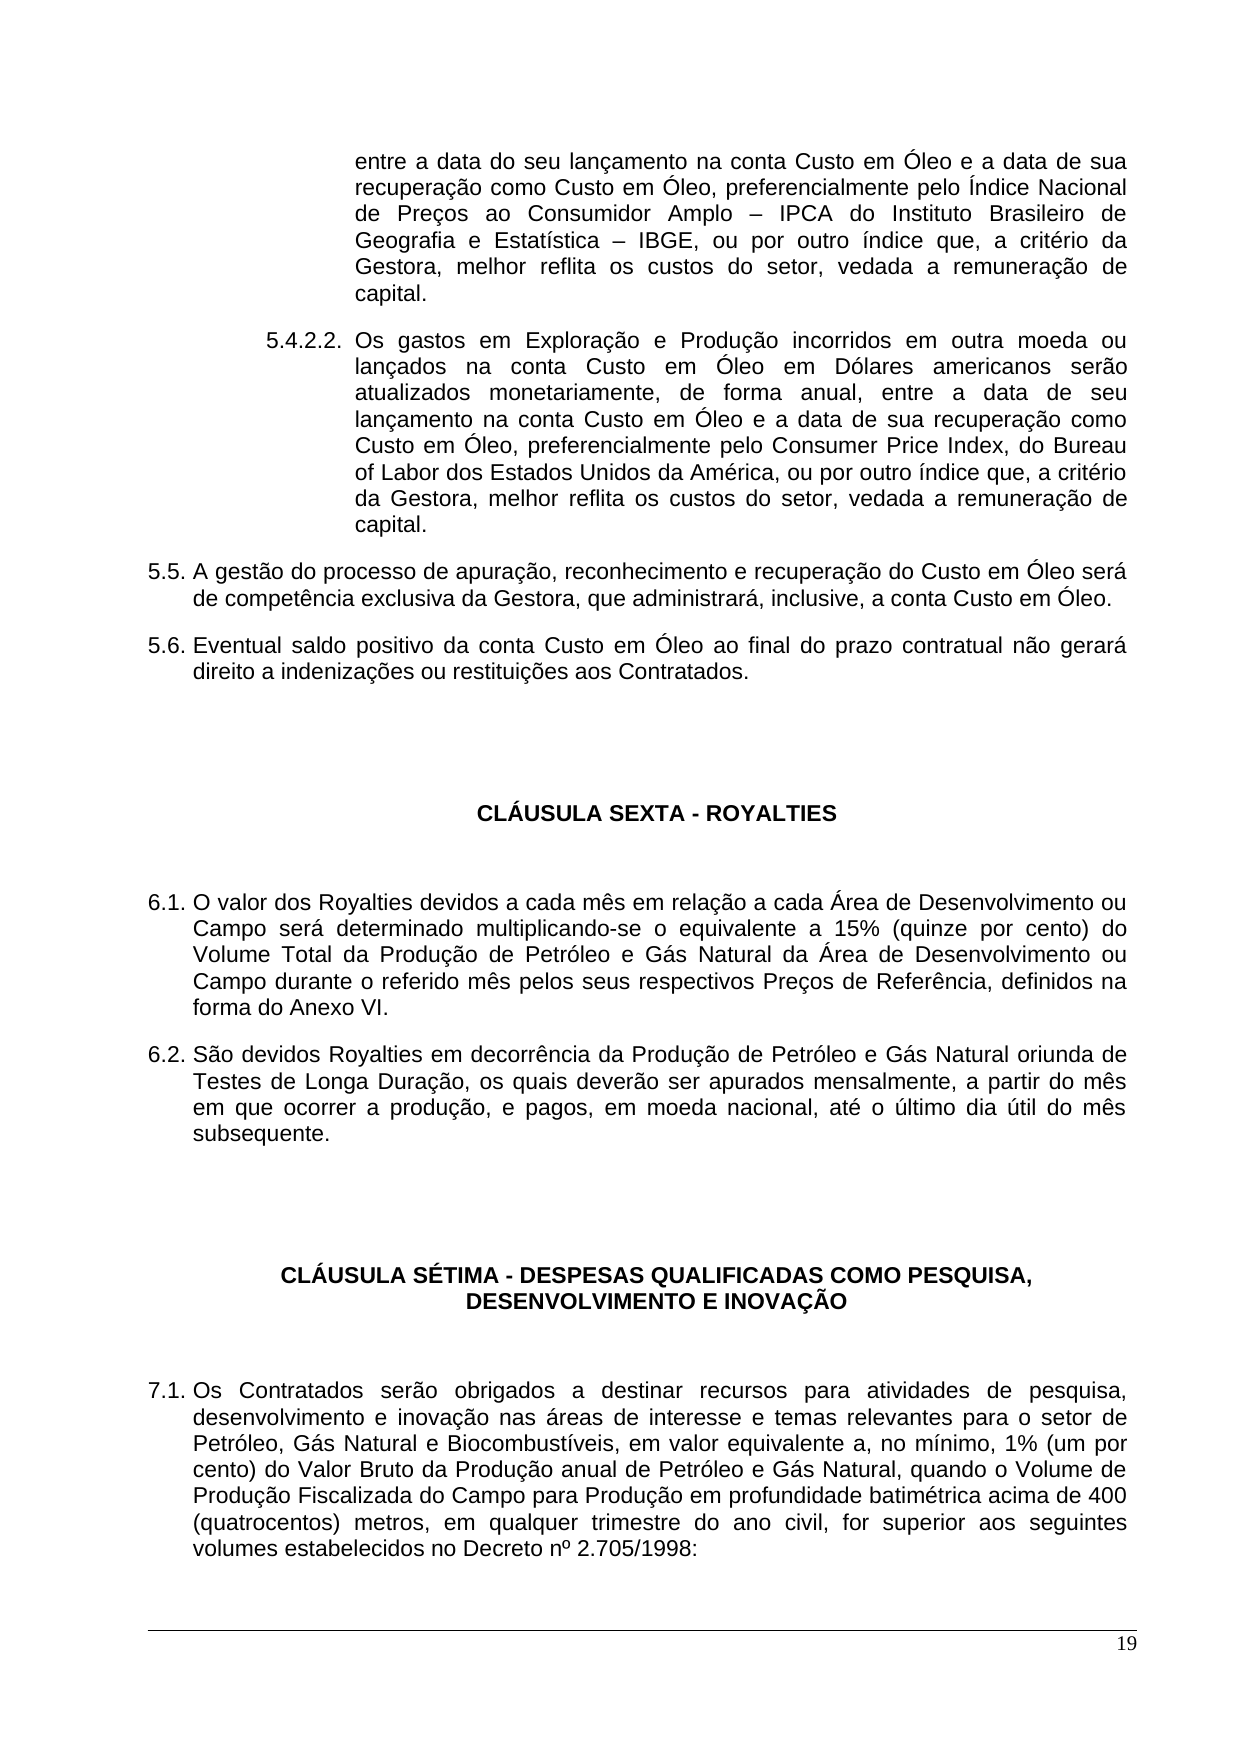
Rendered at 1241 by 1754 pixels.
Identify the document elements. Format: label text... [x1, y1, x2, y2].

text Cláusula Sétima - Despesas Qualificadas como Pesquisa, Desenvolvimento e Inovação [148, 1262, 1128, 1314]
text Os Contratados serão obrigados a destinar recursos para atividades de pesquisa, desenvolvimento e inovação nas áreas de interesse e temas relevantes para o setor de Petróleo, Gás Natural e Biocombustíveis, em valor equivalente a, no mínimo, 1% (um por cento) do Valor Bruto da Produção anual de Petróleo e Gás Natural, quando o Volume de Produção Fiscalizada do Campo para Produção em profundidade batimétrica acima de 400 (quatrocentos) metros, em qualquer trimestre do ano civil, for superior aos seguintes volumes estabelecidos no Decreto nº 2.705/1998: [148, 1377, 1128, 1562]
text Os gastos em Exploração e Produção incorridos em outra moeda ou lançados na conta Custo em Óleo em Dólares americanos serão atualizados monetariamente, de forma anual, entre a data de seu lançamento na conta Custo em Óleo e a data de sua recuperação como Custo em Óleo, preferencialmente pelo Consumer Price Index, do Bureau of Labor dos Estados Unidos da América, ou por outro índice que, a critério da Gestora, melhor reflita os custos do setor, vedada a remuneração de capital. [266, 327, 1128, 537]
text A gestão do processo de apuração, reconhecimento e recuperação do Custo em Óleo será de competência exclusiva da Gestora, que administrará, inclusive, a conta Custo em Óleo. [148, 558, 1128, 611]
text São devidos Royalties em decorrência da Produção de Petróleo e Gás Natural oriunda de Testes de Longa Duração, os quais deverão ser apurados mensalmente, a partir do mês em que ocorrer a produção, e pagos, em moeda nacional, até o último dia útil do mês subsequente. [148, 1041, 1128, 1147]
text Eventual saldo positivo da conta Custo em Óleo ao final do prazo contratual não gerará direito a indenizações ou restituições aos Contratados. [148, 632, 1128, 684]
text O valor dos Royalties devidos a cada mês em relação a cada Área de Desenvolvimento ou Campo será determinado multiplicando-se o equivalente a 15% (quinze por cento) do Volume Total da Produção de Petróleo e Gás Natural da Área de Desenvolvimento ou Campo durante o referido mês pelos seus respectivos Preços de Referência, definidos na forma do Anexo VI. [148, 889, 1128, 1020]
text Cláusula Sexta - Royalties [148, 800, 1128, 826]
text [266, 148, 1128, 306]
